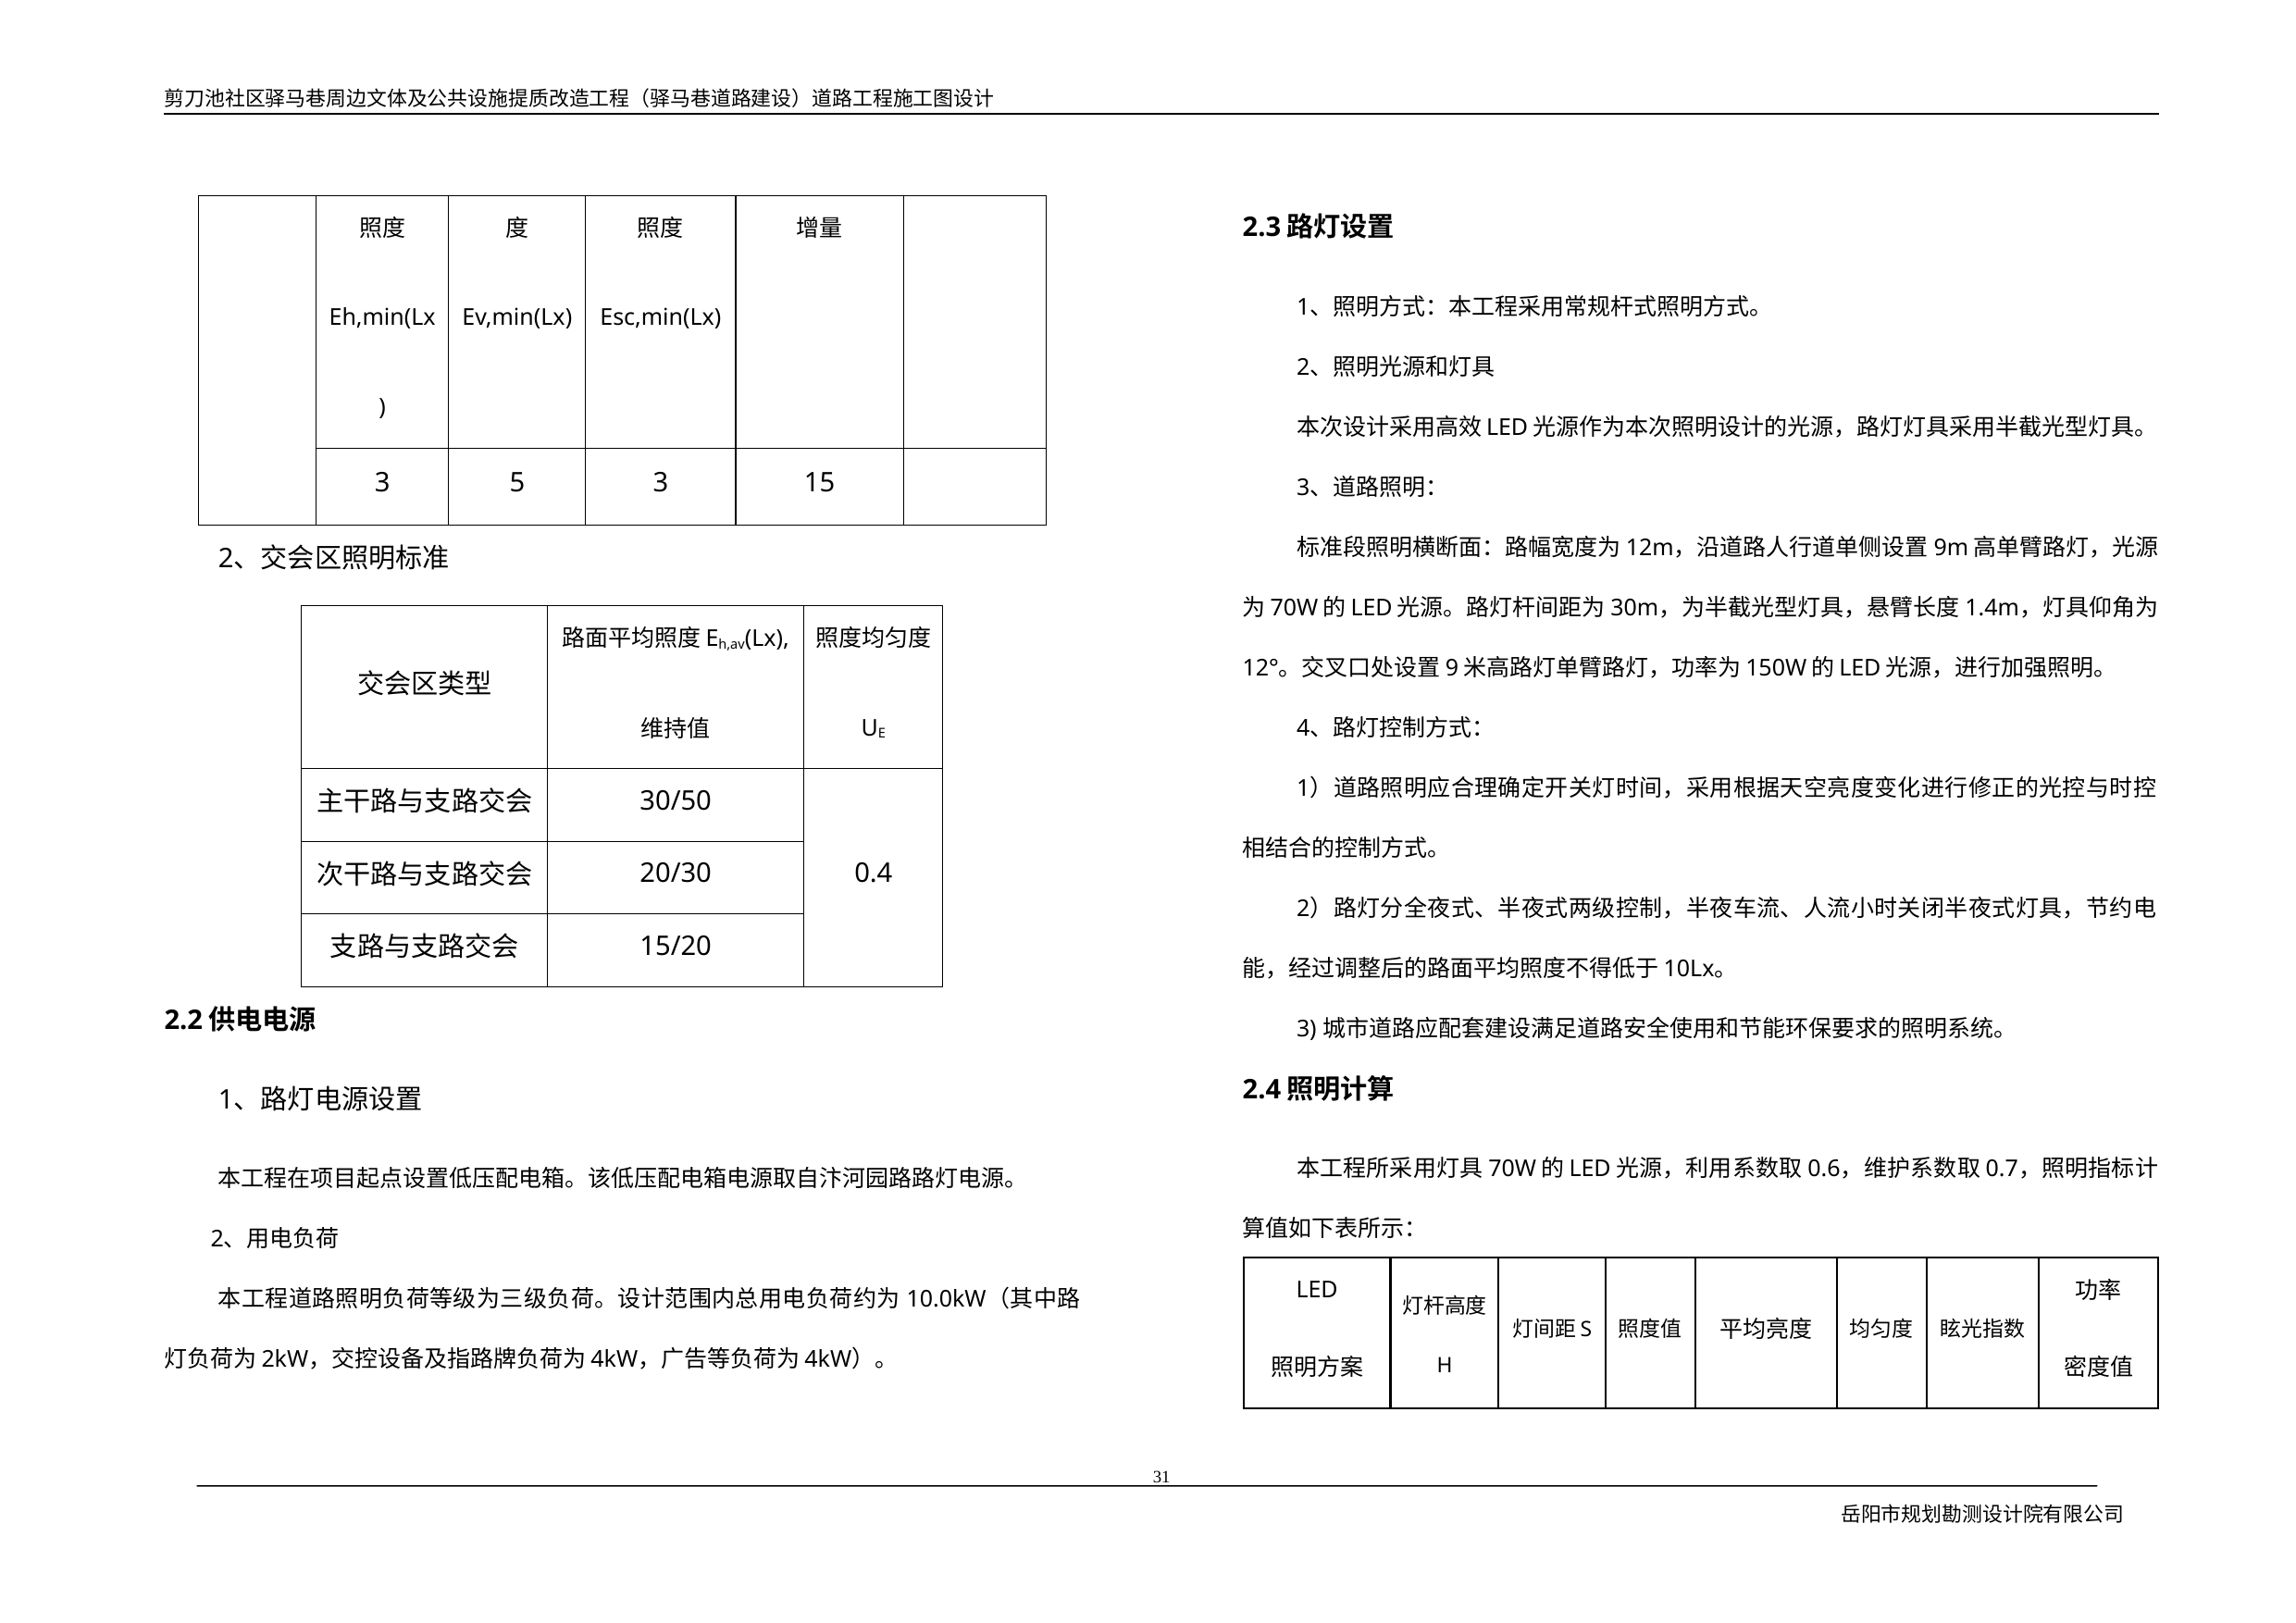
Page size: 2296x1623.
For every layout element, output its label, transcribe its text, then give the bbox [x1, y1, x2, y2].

text 2.4照明计算 [1242, 1057, 2159, 1117]
table_header 照度均匀度UE [804, 606, 942, 768]
table_cell [904, 196, 1046, 448]
table_cell 最小垂直照度Ev,min(Lx) [449, 196, 585, 448]
table_cell 3 [316, 449, 448, 525]
table_header 照度值 [1607, 1258, 1694, 1407]
table_header 功率 密度值 [2040, 1258, 2157, 1407]
text 1、照明方式：本工程采用常规杆式照明方式。 [1242, 275, 2159, 335]
text 本工程所采用灯具70W的LED光源，利用系数取0.6，维护系数取0.7，照明指标计算值如下表所示： [1242, 1136, 2159, 1257]
table_cell 最小半柱面照度Esc,min(Lx) [586, 196, 735, 448]
table_cell 最小水平照度Eh,min(Lx) [316, 196, 448, 448]
table_cell 次干路与支路交会 [302, 842, 547, 913]
text 3) 城市道路应配套建设满足道路安全使用和节能环保要求的照明系统。 [1242, 997, 2159, 1057]
text 2）路灯分全夜式、半夜式两级控制，半夜车流、人流小时关闭半夜式灯具，节约电能，经过调整后的路面平均照度不得低于10Lx。 [1242, 876, 2159, 997]
table_cell 20/30 [548, 842, 803, 913]
table_header 平均亮度 [1696, 1258, 1836, 1407]
table_header 灯间距S [1499, 1258, 1605, 1407]
text 2、交会区照明标准 [164, 526, 1080, 586]
table_cell [904, 449, 1046, 525]
table_header 路面平均照度Eh,av(Lx),维持值 [548, 606, 803, 768]
table_cell 30/50 [548, 769, 803, 841]
text 2、照明光源和灯具 [1242, 335, 2159, 395]
table_header 交会区类型 [302, 606, 547, 768]
table_header 灯杆高度H [1392, 1258, 1497, 1407]
text 本工程道路照明负荷等级为三级负荷。设计范围内总用电负荷约为10.0kW（其中路灯负荷为2kW，交控设备及指路牌负荷为4kW，广告等负荷为4kW）。 [164, 1267, 1080, 1387]
table_cell 15 [737, 449, 903, 525]
table_header LED 照明方案 [1245, 1258, 1389, 1407]
table_cell 主干路与支路交会 [302, 769, 547, 841]
table_cell 5 [449, 449, 585, 525]
text 本工程在项目起点设置低压配电箱。该低压配电箱电源取自汴河园路路灯电源。 [164, 1146, 1080, 1207]
table_cell 3 [586, 449, 735, 525]
text 2.2供电电源 [164, 987, 1080, 1047]
table_cell 支路与支路交会 [302, 914, 547, 986]
text 本次设计采用高效LED光源作为本次照明设计的光源，路灯灯具采用半截光型灯具。 [1242, 395, 2159, 455]
table_cell 眩光限制阈值增量 [737, 196, 903, 448]
table_cell 0.4 [804, 769, 942, 986]
text 1）道路照明应合理确定开关灯时间，采用根据天空亮度变化进行修正的光控与时控相结合的控制方式。 [1242, 756, 2159, 876]
table_header 眩光指数 [1928, 1258, 2038, 1407]
text 3、道路照明： [1242, 455, 2159, 515]
text 2.3路灯设置 [1242, 195, 2159, 255]
text 1、路灯电源设置 [164, 1067, 1080, 1127]
table_cell 15/20 [548, 914, 803, 986]
text 2、用电负荷 [164, 1207, 1080, 1267]
text 标准段照明横断面：路幅宽度为12m，沿道路人行道单侧设置9m高单臂路灯，光源为70W的LED光源。路灯杆间距为30m，为半截光型灯具，悬臂长度1.4m，灯具仰角为12°。交叉口处设置9米高路灯单臂路灯，功率为150W的LED光源，进行加强照明。 [1242, 515, 2159, 696]
text 4、路灯控制方式： [1242, 696, 2159, 756]
table_header 均匀度 [1838, 1258, 1926, 1407]
